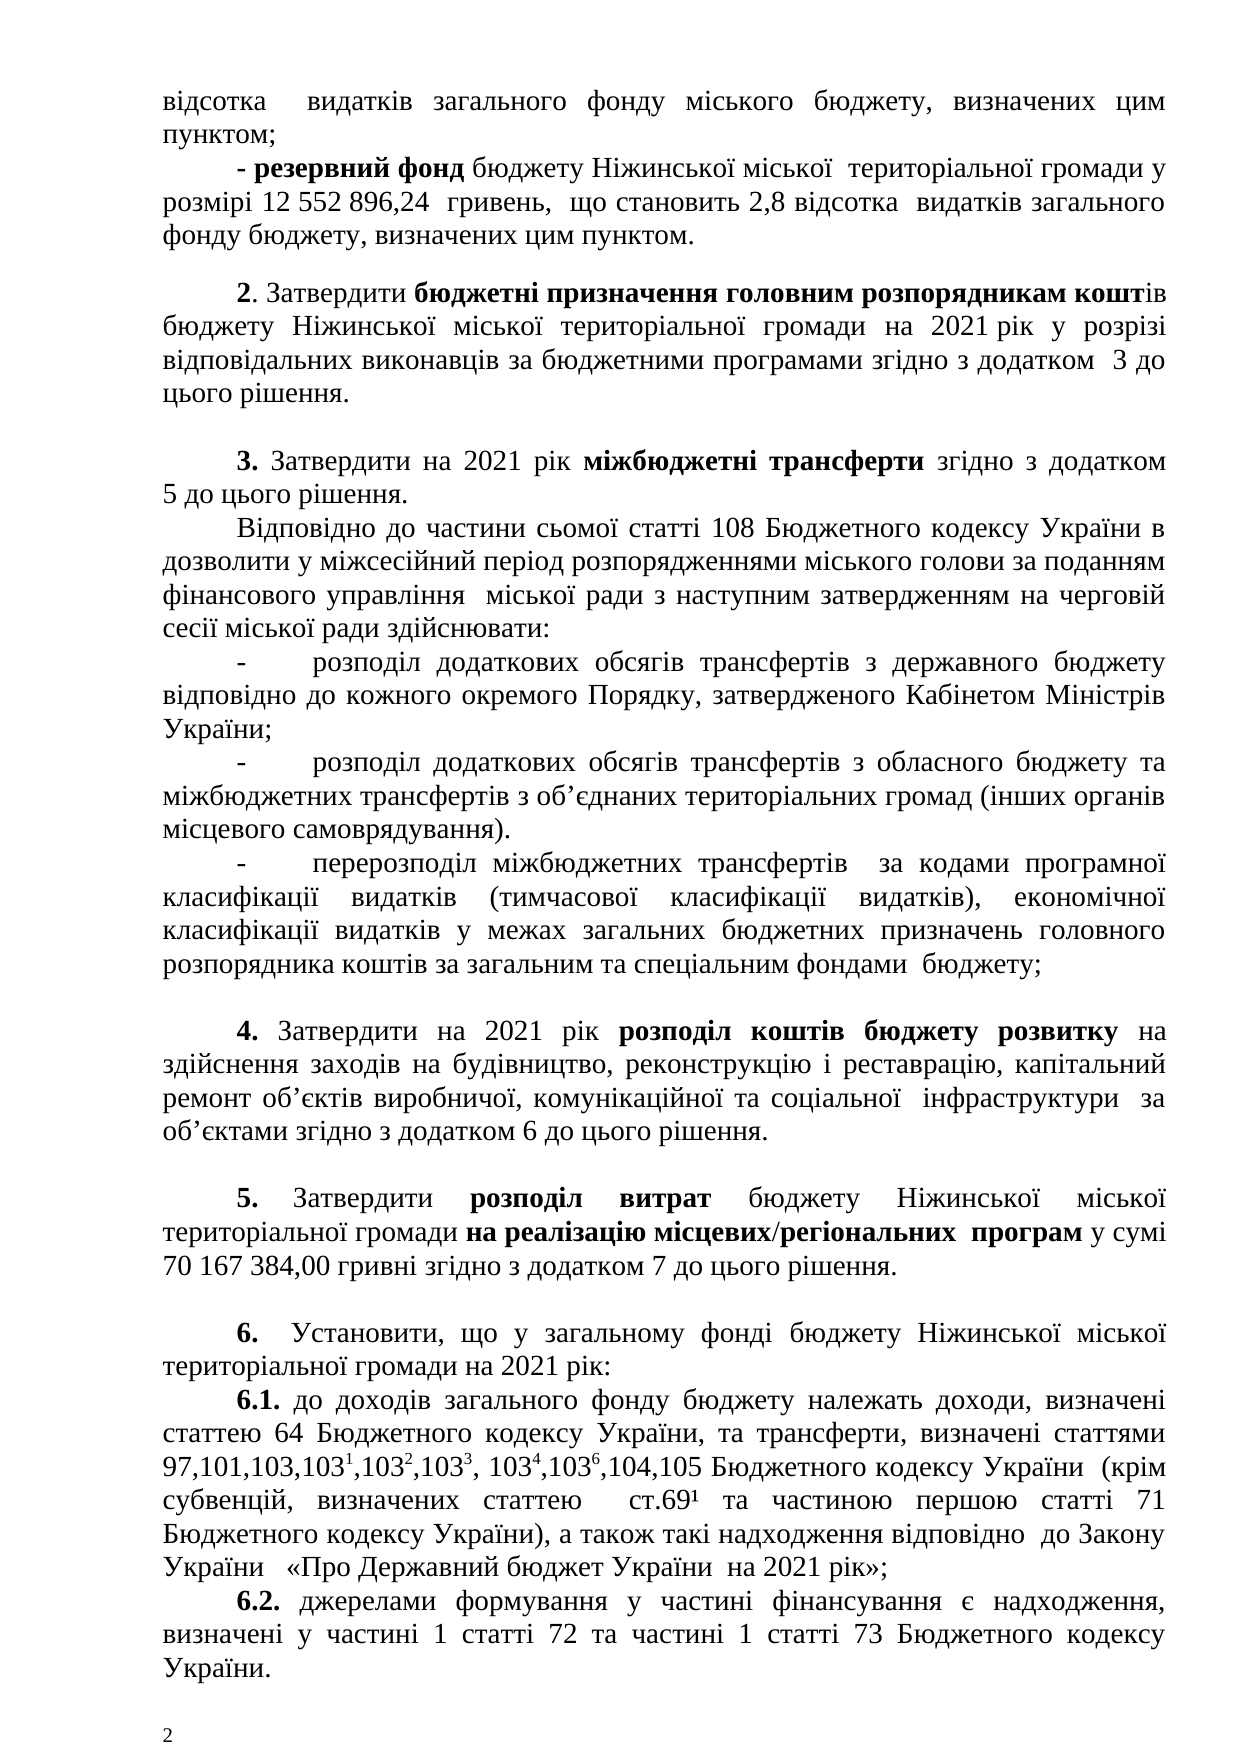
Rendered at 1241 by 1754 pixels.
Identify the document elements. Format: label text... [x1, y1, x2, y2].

text 6.2. джерелами формування у частині фінансування є надходження, визначені у частині 1 статті 72 та частині 1 статті 73 Бюджетного кодексу України. [162, 1583, 1167, 1684]
text 4. Затвердити на 2021 рік розподіл коштів бюджету розвитку на здійснення заходів на будівництво, реконструкцію і реставрацію, капітальний ремонт об’єктів виробничої, комунікаційної та соціальної інфраструктури за об’єктами згідно з додатком 6 до цього рішення. [162, 1013, 1167, 1147]
text 6. Установити, що у загальному фонді бюджету Ніжинської міської територіальної громади на 2021 рік: [162, 1315, 1167, 1382]
text 3. Затвердити на 2021 рік міжбюджетні трансферти згідно з додатком 5 до цього рішення. [162, 443, 1167, 510]
list розподіл додаткових обсягів трансфертів з обласного бюджету та міжбюджетних трансфертів з об’єднаних територіальних громад (інших органів місцевого самоврядування). [162, 744, 1167, 845]
list перерозподіл міжбюджетних трансфертів за кодами програмної класифікації видатків (тимчасової класифікації видатків), економічної класифікації видатків у межах загальних бюджетних призначень головного розпорядника коштів за загальним та спеціальним фондами бюджету; [162, 845, 1167, 979]
text - резервний фонд бюджету Ніжинської міської територіальної громади у розмірі 12 552 896,24 гривень, що становить 2,8 відсотка видатків загального фонду бюджету, визначених цим пунктом. [162, 150, 1167, 251]
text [162, 83, 1167, 150]
text 6.1. до доходів загального фонду бюджету належать доходи, визначені статтею 64 Бюджетного кодексу України, та трансферти, визначені статтями 97,101,103,1031,1032,1033, 1034,1036,104,105 Бюджетного кодексу України (крім субвенцій, визначених статтею ст.69¹ та частиною першою статті 71 Бюджетного кодексу України), а також такі надходження відповідно до Закону України «Про Державний бюджет України на 2021 рік»; [162, 1382, 1167, 1583]
list розподіл додаткових обсягів трансфертів з державного бюджету відповідно до кожного окремого Порядку, затвердженого Кабінетом Міністрів України; [162, 644, 1167, 744]
text 2. Затвердити бюджетні призначення головним розпорядникам коштів бюджету Ніжинської міської територіальної громади на 2021 рік у розрізі відповідальних виконавців за бюджетними програмами згідно з додатком 3 до цього рішення. [162, 275, 1167, 409]
text 5. Затвердити розподіл витрат бюджету Ніжинської міської територіальної громади на реалізацію місцевих/регіональних програм у сумі 70 167 384,00 гривні згідно з додатком 7 до цього рішення. [162, 1181, 1167, 1281]
text Відповідно до частини сьомої статті 108 Бюджетного кодексу України в дозволити у міжсесійний період розпорядженнями міського голови за поданням фінансового управління міської ради з наступним затвердженням на черговій сесії міської ради здійснювати: [162, 510, 1167, 644]
